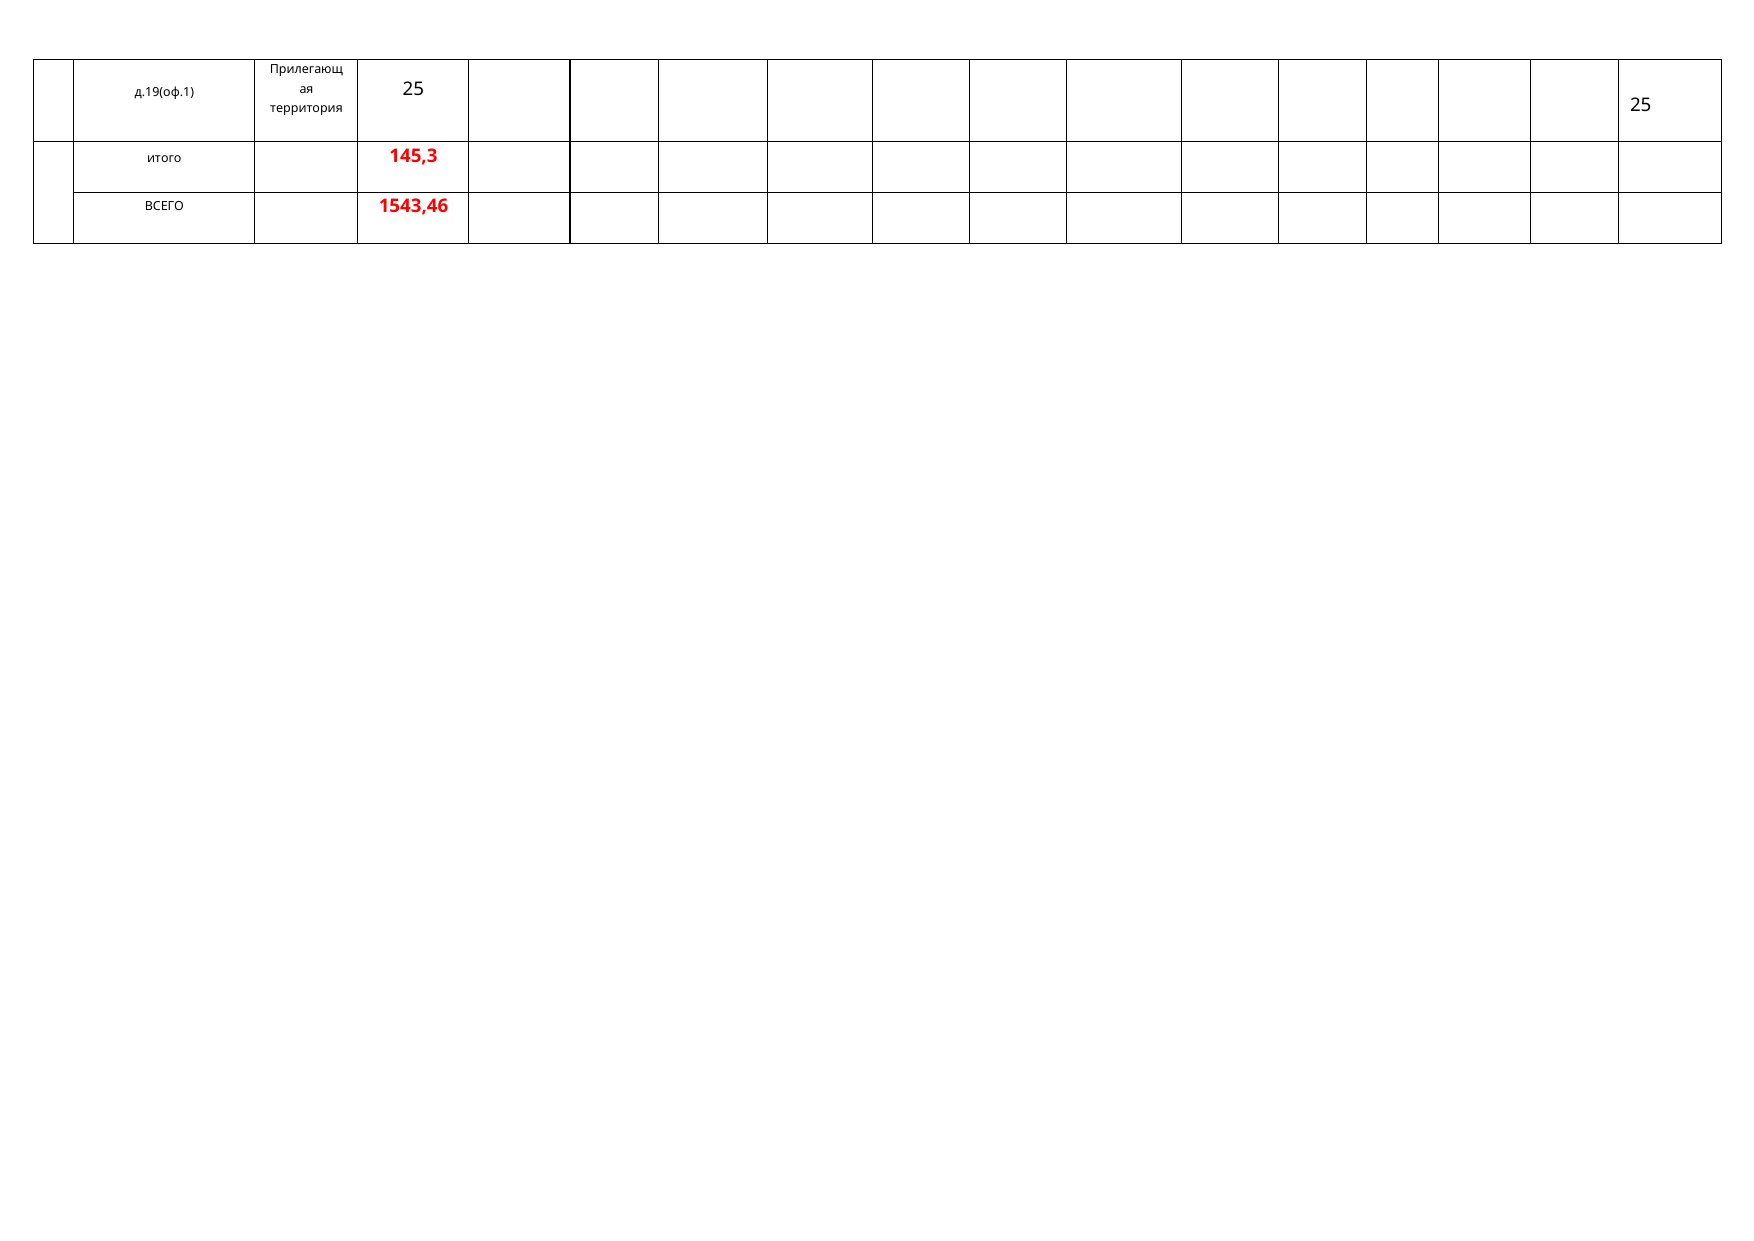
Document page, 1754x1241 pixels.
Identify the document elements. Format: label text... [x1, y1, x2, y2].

table_cell 25 [1619, 60, 1721, 141]
table_cell [571, 193, 658, 243]
table_cell [970, 142, 1066, 192]
table_cell [255, 193, 357, 243]
table_cell [1067, 142, 1181, 192]
table_cell [659, 60, 767, 141]
table_cell [1439, 60, 1530, 141]
table_cell 25 [358, 60, 468, 141]
table_cell [1367, 60, 1438, 141]
table_cell [768, 193, 872, 243]
table_cell [469, 60, 569, 141]
table_cell [1067, 60, 1181, 141]
table_cell [34, 192, 73, 243]
table_cell [1439, 142, 1530, 192]
table_cell 1543,46 [358, 193, 468, 243]
table_cell [571, 60, 658, 141]
table_cell [469, 193, 569, 243]
table_cell Прилегающая территория [255, 60, 357, 141]
table_cell [970, 193, 1066, 243]
table_cell [1279, 142, 1366, 192]
table_cell [1182, 60, 1278, 141]
table_cell итого [74, 142, 254, 192]
table_cell [1067, 193, 1181, 243]
table_cell [1439, 193, 1530, 243]
table_cell [1619, 142, 1721, 192]
table_cell [1531, 193, 1618, 243]
table_cell [1367, 193, 1438, 243]
table_cell [1182, 142, 1278, 192]
table_cell [34, 142, 73, 192]
table_cell [1279, 193, 1366, 243]
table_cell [74, 60, 254, 141]
table_cell [255, 142, 357, 192]
table_cell ВСЕГО [74, 193, 254, 243]
table_cell [1531, 60, 1618, 141]
table_cell [659, 193, 767, 243]
table_cell [768, 60, 872, 141]
table_cell 5 [34, 60, 73, 141]
table_cell [1279, 60, 1366, 141]
table_cell [1367, 142, 1438, 192]
table_cell [873, 193, 969, 243]
table_cell [469, 142, 569, 192]
table_cell [1182, 193, 1278, 243]
table_cell [659, 142, 767, 192]
table_cell [873, 60, 969, 141]
table_cell [873, 142, 969, 192]
table_cell [571, 142, 658, 192]
table_cell [768, 142, 872, 192]
table_cell 145,3 [358, 142, 468, 192]
table_cell [1619, 193, 1721, 243]
table_cell [1531, 142, 1618, 192]
table_cell [970, 60, 1066, 141]
